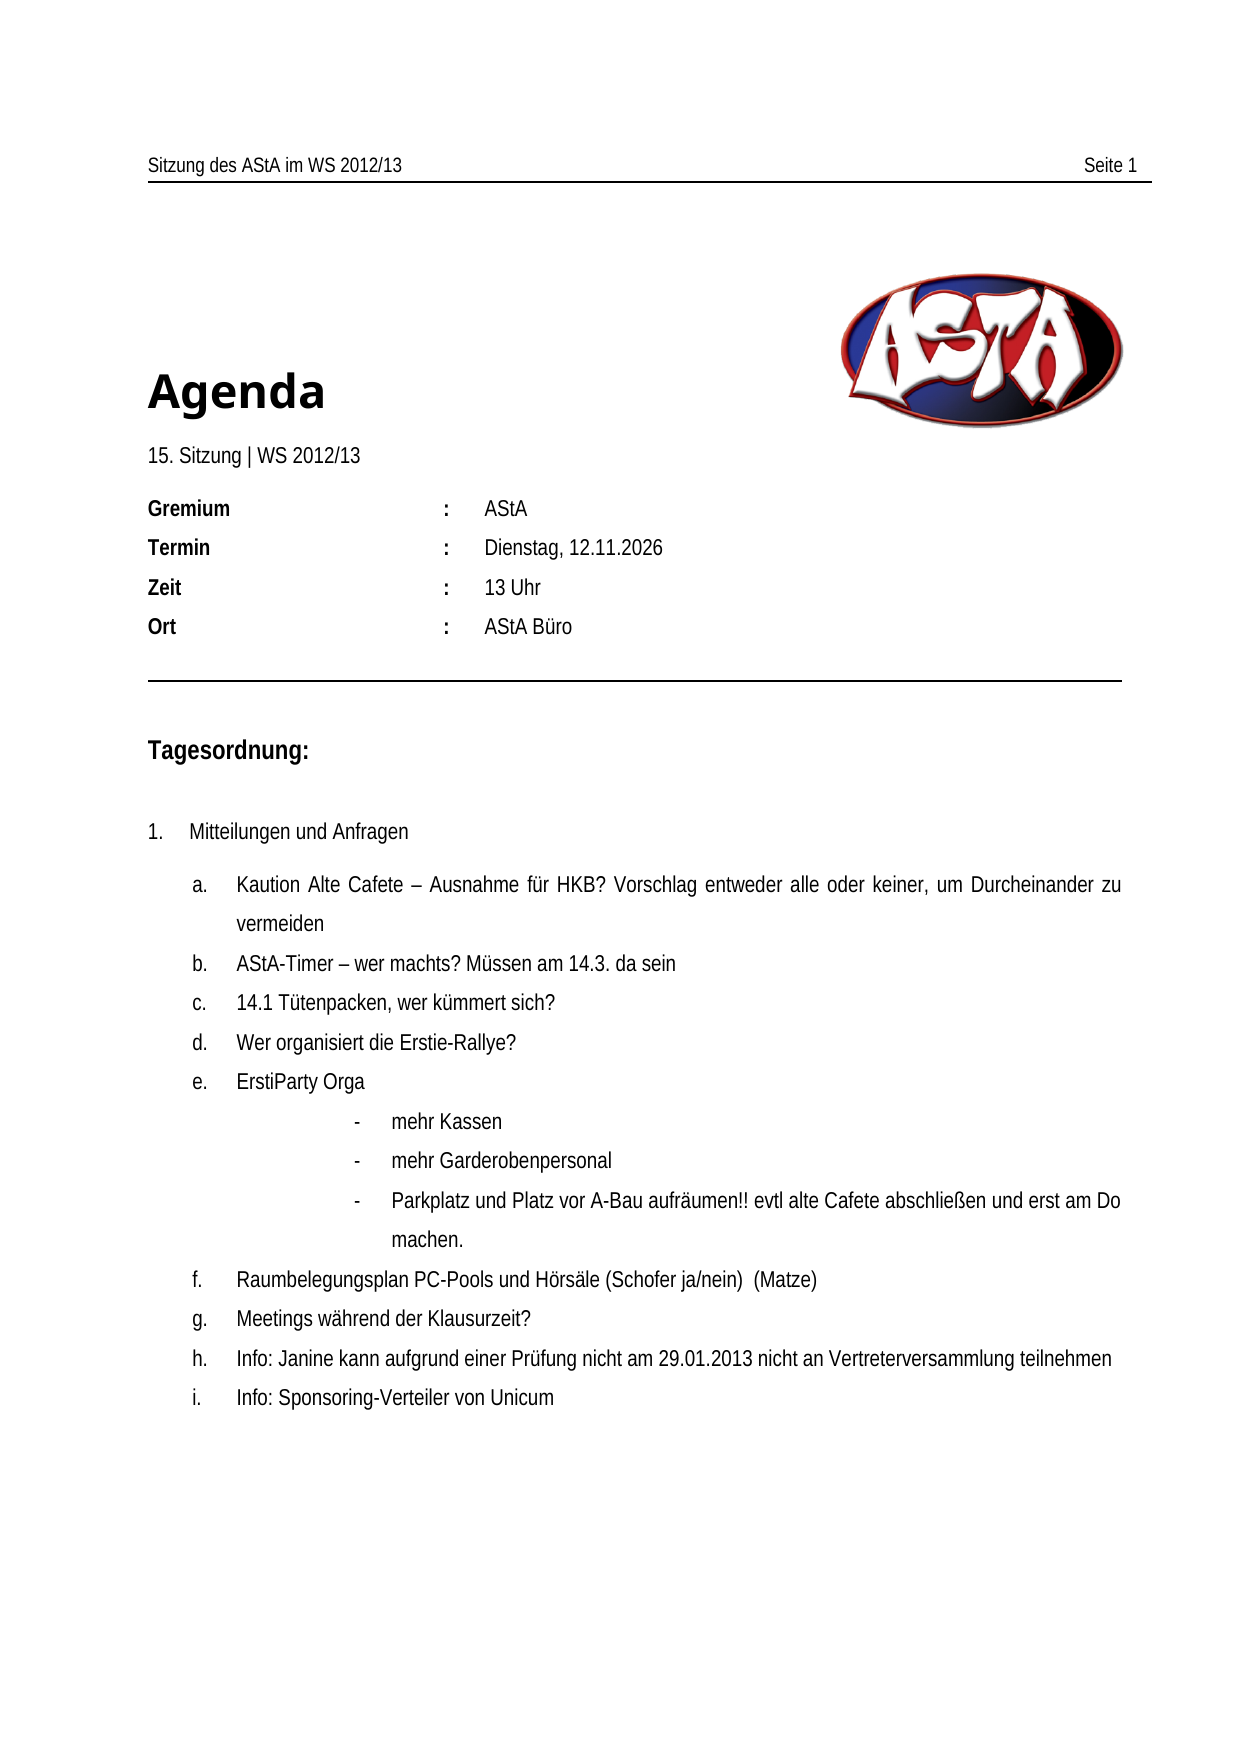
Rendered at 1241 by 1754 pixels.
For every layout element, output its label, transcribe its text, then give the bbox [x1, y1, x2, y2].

list Kaution Alte Cafete – Ausnahme für HKB? Vorschlag entweder alle oder keiner, um Durcheinander zu vermeiden [192, 871, 1122, 937]
list Mitteilungen und Anfragen [148, 818, 1122, 844]
text Agenda [148, 359, 833, 423]
text Tagesordnung: [148, 734, 1122, 766]
text Gremium : AStA [148, 494, 1122, 521]
list Wer organisiert die Erstie-Rallye? [192, 1029, 1122, 1055]
list Meetings während der Klausurzeit? [192, 1305, 1122, 1332]
list 14.1 Tütenpacken, wer kümmert sich? [192, 989, 1122, 1016]
text Ort : AStA Büro [148, 613, 1122, 639]
list Info: Janine kann aufgrund einer Prüfung nicht am 29.01.2013 nicht an Vertreterversammlung teilnehmen [192, 1345, 1122, 1371]
text Zeit : 13 Uhr [148, 573, 1122, 600]
list mehr Kassen [354, 1108, 1122, 1134]
list Raumbelegungsplan PC-Pools und Hörsäle (Schofer ja/nein) (Matze) [192, 1266, 1122, 1292]
picture [833, 259, 1134, 450]
text 15. Sitzung | WS 2012/13 [148, 442, 1122, 468]
list Info: Sponsoring-Verteiler von Unicum [192, 1384, 1122, 1411]
list Parkplatz und Platz vor A-Bau aufräumen!! evtl alte Cafete abschließen und erst am Do machen. [354, 1187, 1122, 1253]
list AStA-Timer – wer machts? Müssen am 14.3. da sein [192, 950, 1122, 976]
list mehr Garderobenpersonal [354, 1147, 1122, 1174]
list ErstiParty Orga [192, 1068, 1122, 1095]
text Termin : Dienstag, 22.01.2013 [148, 534, 1122, 560]
